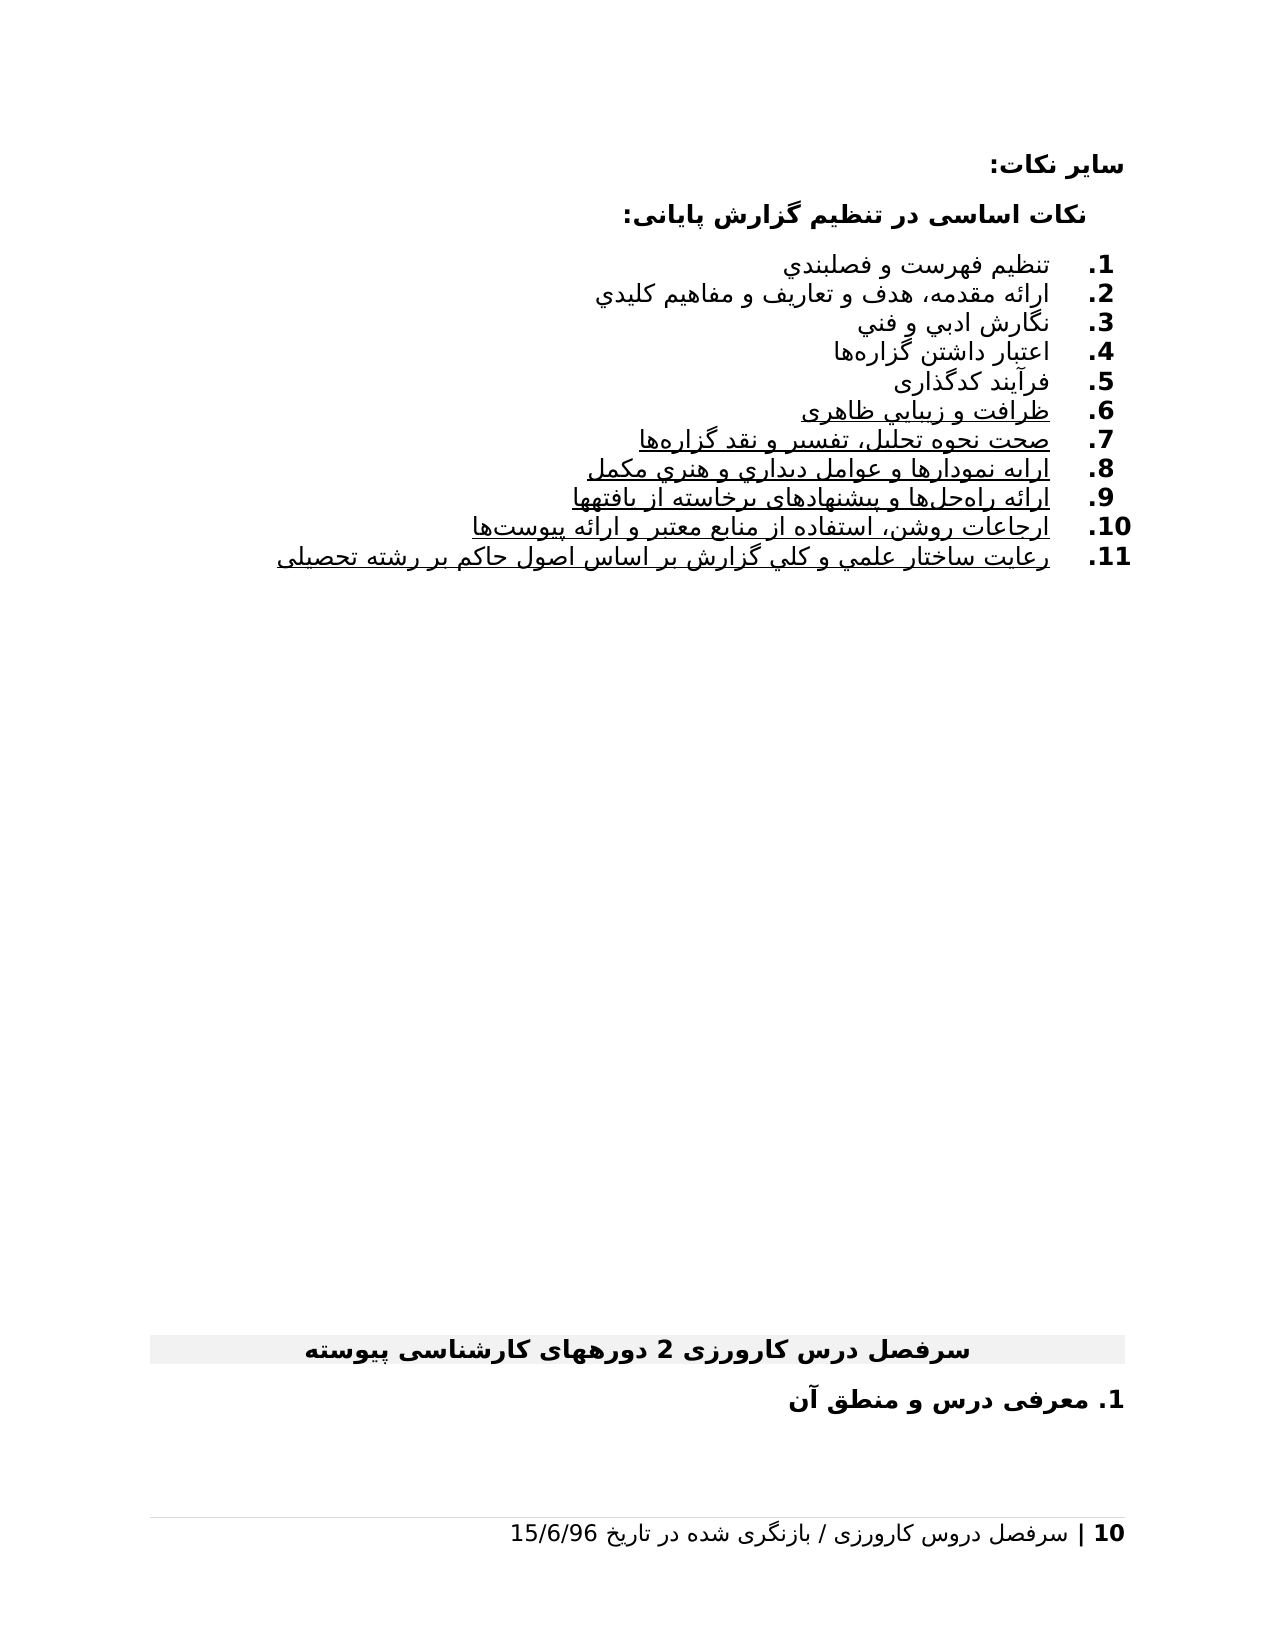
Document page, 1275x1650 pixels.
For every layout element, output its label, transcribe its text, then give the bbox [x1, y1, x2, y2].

list فرآیند کدگذاری [150, 367, 1087, 396]
list تنظیم فهرست و فصلبندي [150, 250, 1087, 279]
list ارجاعات روشن، استفاده از منابع معتبر و ارائه پيوست‌ها [150, 512, 1087, 542]
list صحت نحوه تحليل، تفسير و نقد گزاره‌ها [150, 425, 1087, 454]
list ظرافت و زيبایي ظاهری [150, 396, 1087, 425]
list رعایت ساختار علمي و كلي گزارش بر اساس اصول حاکم بر رشته تحصیلی [150, 542, 1087, 571]
list نگارش ادبي و فني [150, 308, 1087, 337]
list اعتبار داشتن گزاره‌ها [150, 337, 1087, 367]
list ارايه نمودارها و عوامل ديداري و هنري مكمل [150, 454, 1087, 483]
text سرفصل درس کارورزی 2 دورههای کارشناسی پیوسته [150, 1335, 1125, 1364]
text 1. معرفی درس و منطق آن [150, 1385, 1125, 1414]
list ارائه راه‌حل‌ها و پيشنهادهای برخاسته از یافتهها [150, 483, 1087, 512]
text سایر نکات: [150, 150, 1125, 179]
list ارائه مقدمه، هدف و تعاريف و مفاهيم كليدي [150, 279, 1087, 308]
text نکات اساسی در تنظیم گزارش پایانی: [150, 200, 1087, 229]
